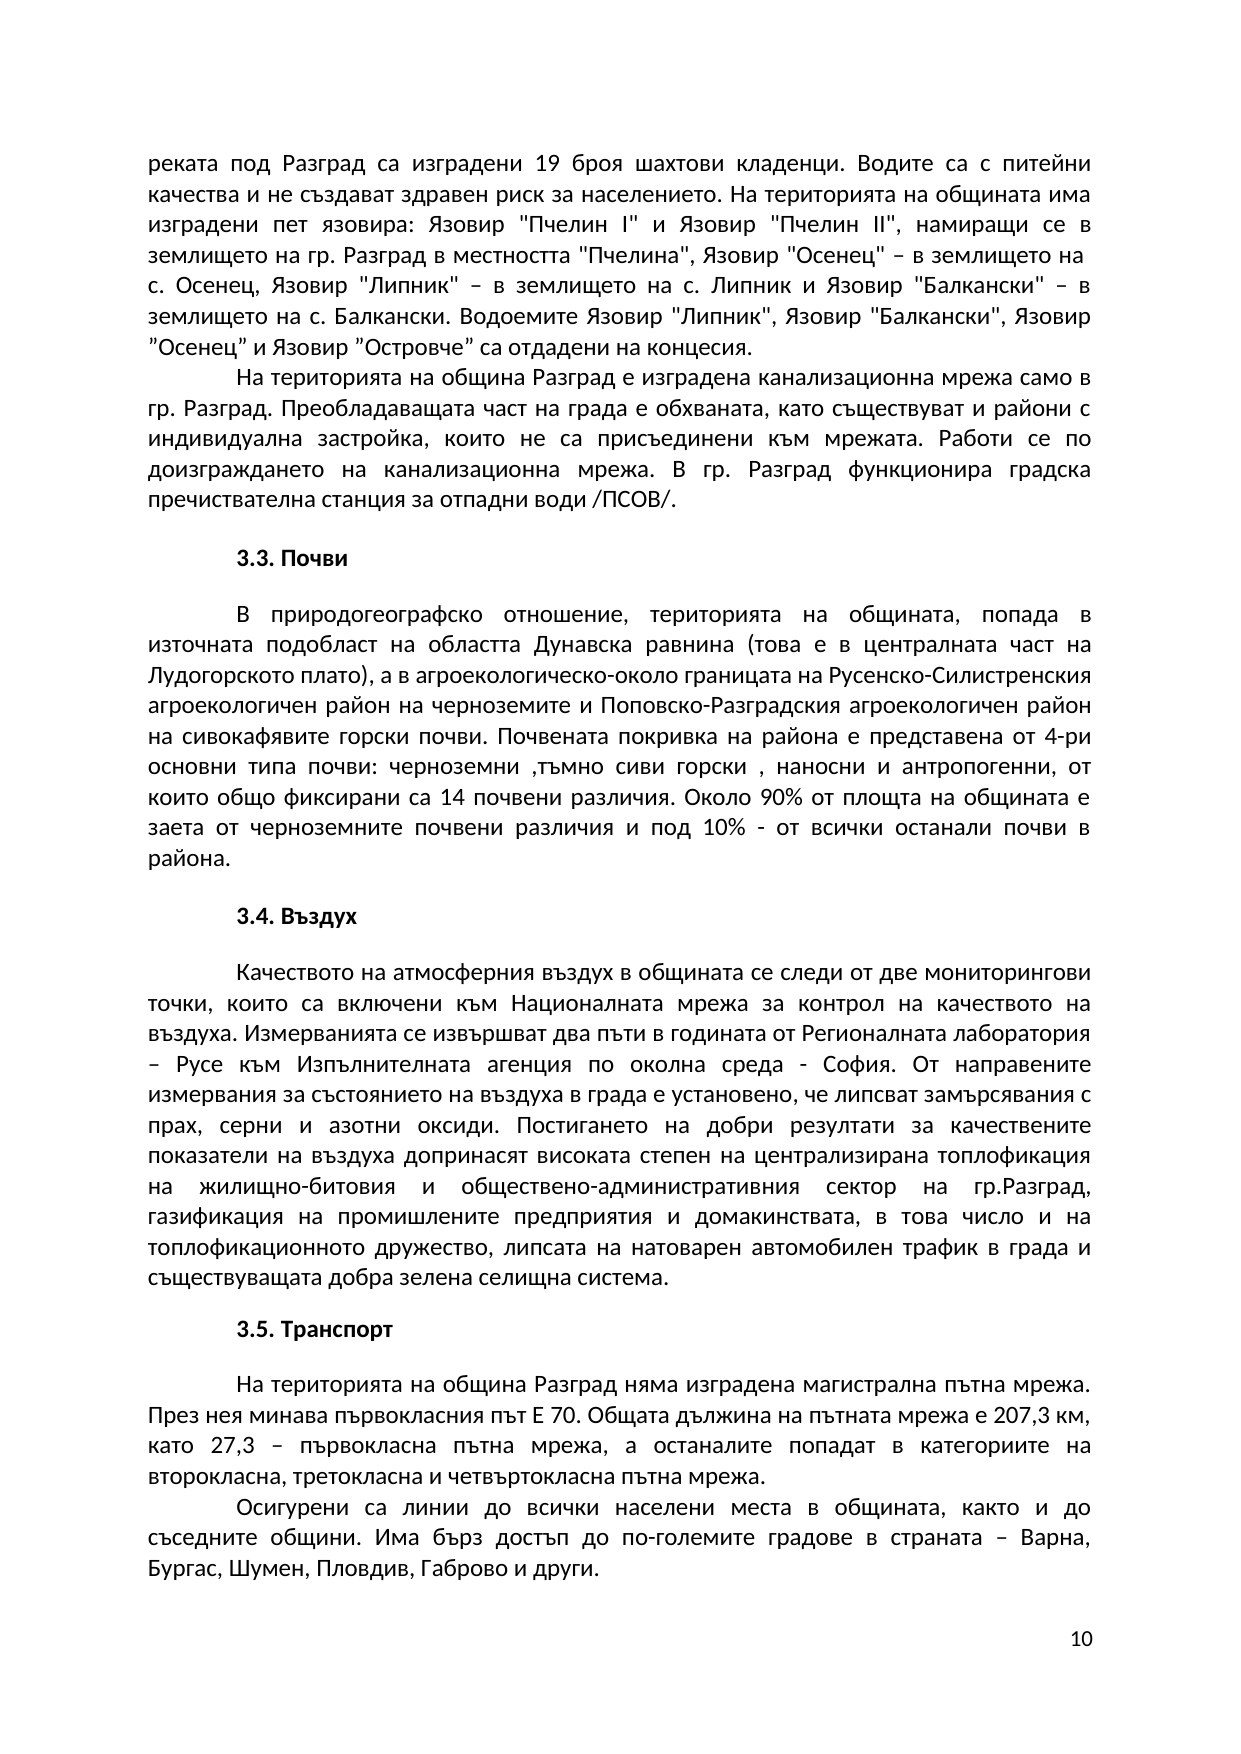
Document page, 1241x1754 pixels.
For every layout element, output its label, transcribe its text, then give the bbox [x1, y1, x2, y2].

text На територията на община Разград е изградена канализационна мрежа само в гр. Разград. Преобладаващата част на града е обхваната, като съществуват и райони с индивидуална застройка, които не са присъединени към мрежата. Работи се по доизграждането на канализационна мрежа. В гр. Разград функционира градска пречиствателна станция за отпадни води /ПСОВ/. [148, 361, 1093, 514]
text Качеството на атмосферния въздух в общината се следи от две мониторингови точки, които са включени към Националната мрежа за контрол на качеството на въздуха. Измерванията се извършват два пъти в годината от Регионалната лаборатория – Русе към Изпълнителната агенция по околна среда - София. От направените измервания за състоянието на въздуха в града е установено, че липсват замърсявания с прах, серни и азотни оксиди. Постигането на добри резултати за качествените показатели на въздуха допринасят високата степен на централизирана топлофикация на жилищно-битовия и обществено-административния сектор на гр.Разград, газификация на промишлените предприятия и домакинствата, в това число и на топлофикационното дружество, липсата на натоварен автомобилен трафик в града и съществуващата добра зелена селищна система. [148, 956, 1093, 1292]
text В природогеографско отношение, територията на общината, попада в източната подобласт на областта Дунавска равнина (това е в централната част на Лудогорското плато), а в агроекологическо-около границата на Русенско-Силистренския агроекологичен район на черноземите и Поповско-Разградския агроекологичен район на сивокафявите горски почви. Почвената покривка на района е представена от 4-ри основни типа почви: черноземни ,тъмно сиви горски , наносни и антропогенни, от които общо фиксирани са 14 почвени различия. Около 90% от площта на общината е заета от черноземните почвени различия и под 10% - от всички останали почви в района. [148, 598, 1093, 872]
text 3.3. Почви [148, 542, 1093, 572]
text 3.5. Транспорт [148, 1313, 1093, 1343]
text Осигурени са линии до всички населени места в общината, както и до съседните общини. Има бърз достъп до по-големите градове в страната – Варна, Бургас, Шумен, Пловдив, Габрово и други. [148, 1491, 1093, 1582]
text 3.4. Въздух [148, 900, 1093, 931]
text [148, 148, 1093, 361]
text На територията на община Разград няма изградена магистрална пътна мрежа. През нея минава първокласния път Е 70. Общата дължина на пътната мрежа е 207,3 км, като 27,3 – първокласна пътна мрежа, а останалите попадат в категориите на второкласна, третокласна и четвъртокласна пътна мрежа. [148, 1369, 1093, 1491]
